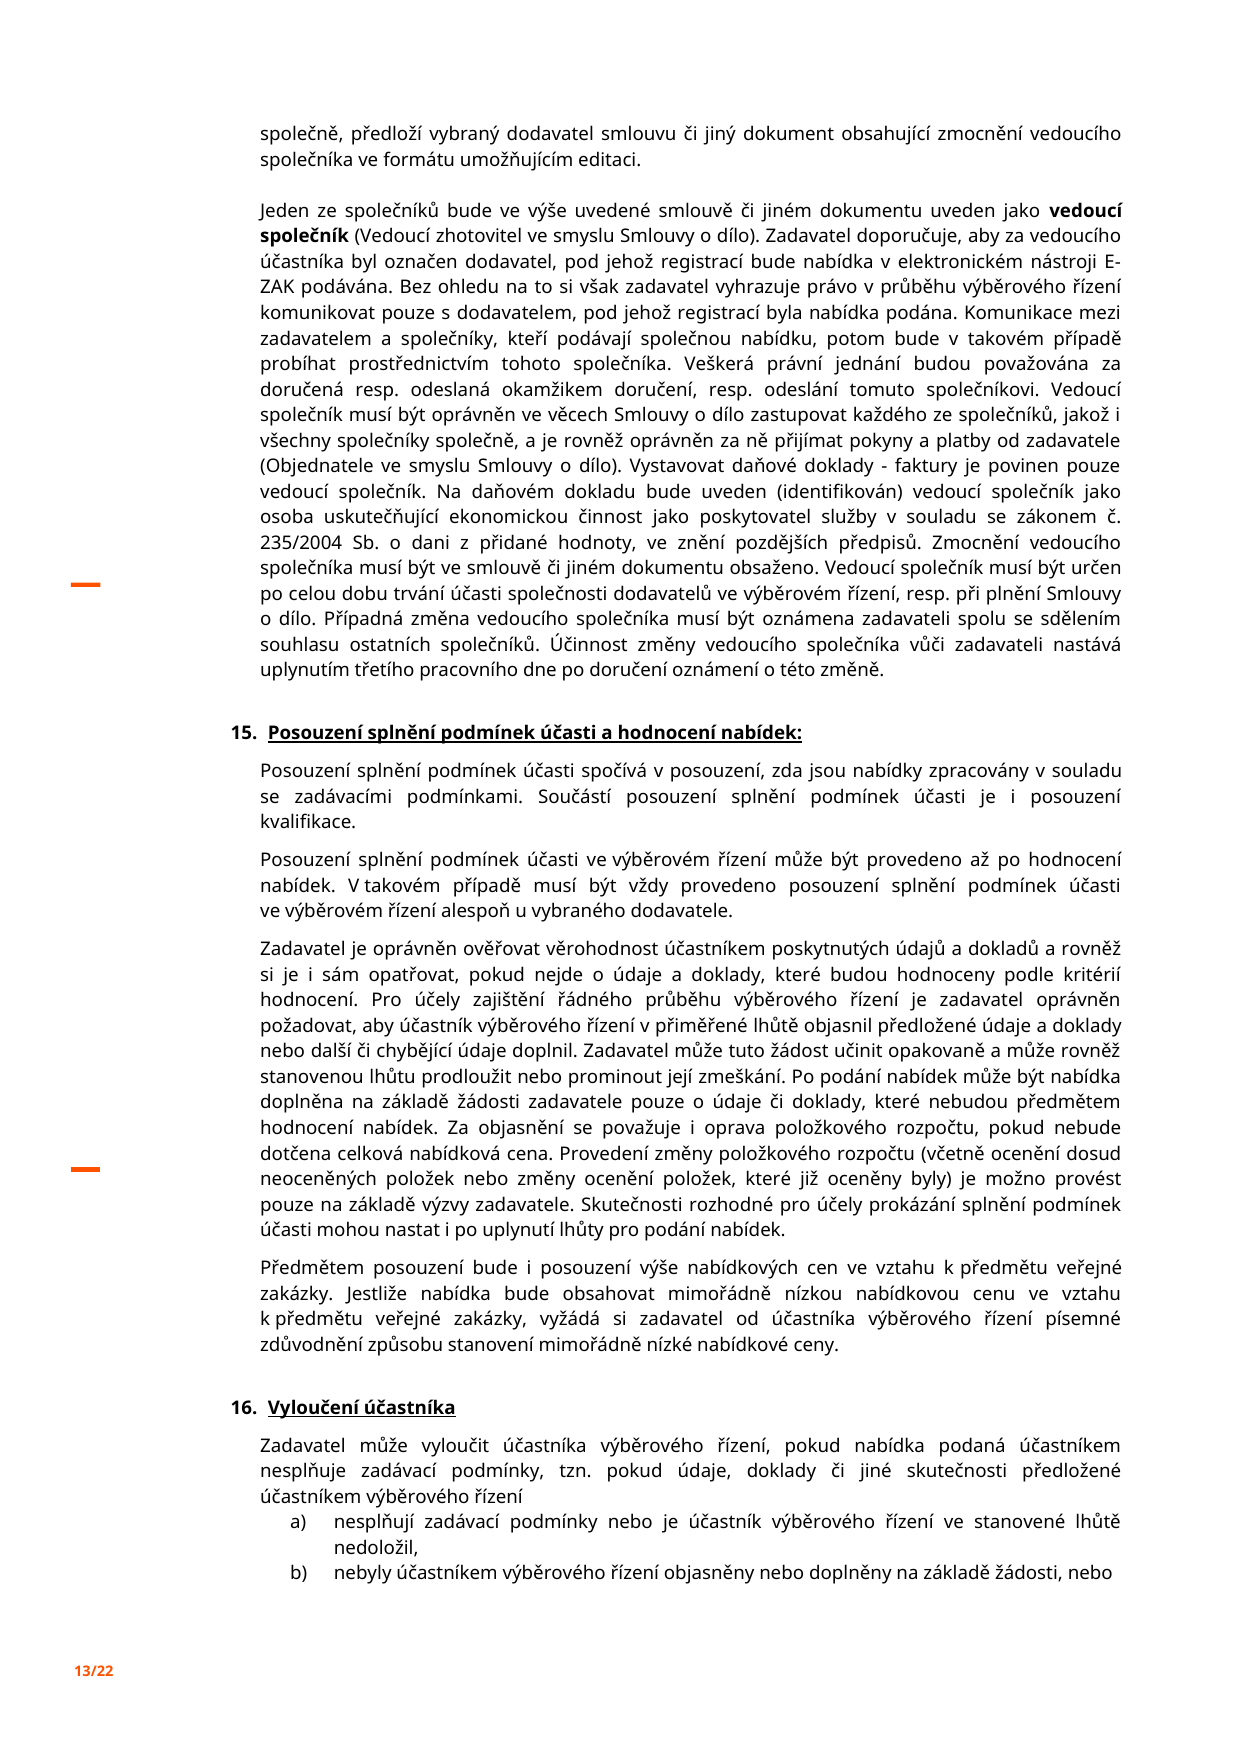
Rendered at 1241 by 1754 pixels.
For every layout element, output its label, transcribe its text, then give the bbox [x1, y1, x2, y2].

list nebyly účastníkem výběrového řízení objasněny nebo doplněny na základě žádosti, nebo [290, 1560, 1122, 1585]
text Předmětem posouzení bude i posouzení výše nabídkových cen ve vztahu k předmětu veřejné zakázky. Jestliže nabídka bude obsahovat mimořádně nízkou nabídkovou cenu ve vztahu k předmětu veřejné zakázky, vyžádá si zadavatel od účastníka výběrového řízení písemné zdůvodnění způsobu stanovení mimořádně nízké nabídkové ceny. [260, 1254, 1122, 1357]
text Jeden ze společníků bude ve výše uvedené smlouvě či jiném dokumentu uveden jako vedoucí společník (Vedoucí zhotovitel ve smyslu Smlouvy o dílo). Zadavatel doporučuje, aby za vedoucího účastníka byl označen dodavatel, pod jehož registrací bude nabídka v elektronickém nástroji E-ZAK podávána. Bez ohledu na to si však zadavatel vyhrazuje právo v průběhu výběrového řízení komunikovat pouze s dodavatelem, pod jehož registrací byla nabídka podána. Komunikace mezi zadavatelem a společníky, kteří podávají společnou nabídku, potom bude v takovém případě probíhat prostřednictvím tohoto společníka. Veškerá právní jednání budou považována za doručená resp. odeslaná okamžikem doručení, resp. odeslání tomuto společníkovi. Vedoucí společník musí být oprávněn ve věcech Smlouvy o dílo zastupovat každého ze společníků, jakož i všechny společníky společně, a je rovněž oprávněn za ně přijímat pokyny a platby od zadavatele (Objednatele ve smyslu Smlouvy o dílo). Vystavovat daňové doklady - faktury je povinen pouze vedoucí společník. Na daňovém dokladu bude uveden (identifikován) vedoucí společník jako osoba uskutečňující ekonomickou činnost jako poskytovatel služby v souladu se zákonem č. 235/2004 Sb. o dani z přidané hodnoty, ve znění pozdějších předpisů. Zmocnění vedoucího společníka musí být ve smlouvě či jiném dokumentu obsaženo. Vedoucí společník musí být určen po celou dobu trvání účasti společnosti dodavatelů ve výběrovém řízení, resp. při plnění Smlouvy o dílo. Případná změna vedoucího společníka musí být oznámena zadavateli spolu se sdělením souhlasu ostatních společníků. Účinnost změny vedoucího společníka vůči zadavateli nastává uplynutím třetího pracovního dne po doručení oznámení o této změně. [260, 197, 1122, 682]
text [260, 121, 1122, 172]
text Zadavatel může vyloučit účastníka výběrového řízení, pokud nabídka podaná účastníkem nesplňuje zadávací podmínky, tzn. pokud údaje, doklady či jiné skutečnosti předložené účastníkem výběrového řízení [260, 1432, 1122, 1509]
list nesplňují zadávací podmínky nebo je účastník výběrového řízení ve stanovené lhůtě nedoložil, [290, 1509, 1122, 1560]
list Posouzení splnění podmínek účasti a hodnocení nabídek: [230, 719, 1122, 745]
text Posouzení splnění podmínek účasti spočívá v posouzení, zda jsou nabídky zpracovány v souladu se zadávacími podmínkami. Součástí posouzení splnění podmínek účasti je i posouzení kvalifikace. [260, 758, 1122, 834]
list Vyloučení účastníka [230, 1394, 1122, 1419]
text Zadavatel je oprávněn ověřovat věrohodnost účastníkem poskytnutých údajů a dokladů a rovněž si je i sám opatřovat, pokud nejde o údaje a doklady, které budou hodnoceny podle kritérií hodnocení. Pro účely zajištění řádného průběhu výběrového řízení je zadavatel oprávněn požadovat, aby účastník výběrového řízení v přiměřené lhůtě objasnil předložené údaje a doklady nebo další či chybějící údaje doplnil. Zadavatel může tuto žádost učinit opakovaně a může rovněž stanovenou lhůtu prodloužit nebo prominout její zmeškání. Po podání nabídek může být nabídka doplněna na základě žádosti zadavatele pouze o údaje či doklady, které nebudou předmětem hodnocení nabídek. Za objasnění se považuje i oprava položkového rozpočtu, pokud nebude dotčena celková nabídková cena. Provedení změny položkového rozpočtu (včetně ocenění dosud neoceněných položek nebo změny ocenění položek, které již oceněny byly) je možno provést pouze na základě výzvy zadavatele. Skutečnosti rozhodné pro účely prokázání splnění podmínek účasti mohou nastat i po uplynutí lhůty pro podání nabídek. [260, 936, 1122, 1242]
text Posouzení splnění podmínek účasti ve výběrovém řízení může být provedeno až po hodnocení nabídek. V takovém případě musí být vždy provedeno posouzení splnění podmínek účasti ve výběrovém řízení alespoň u vybraného dodavatele. [260, 847, 1122, 923]
